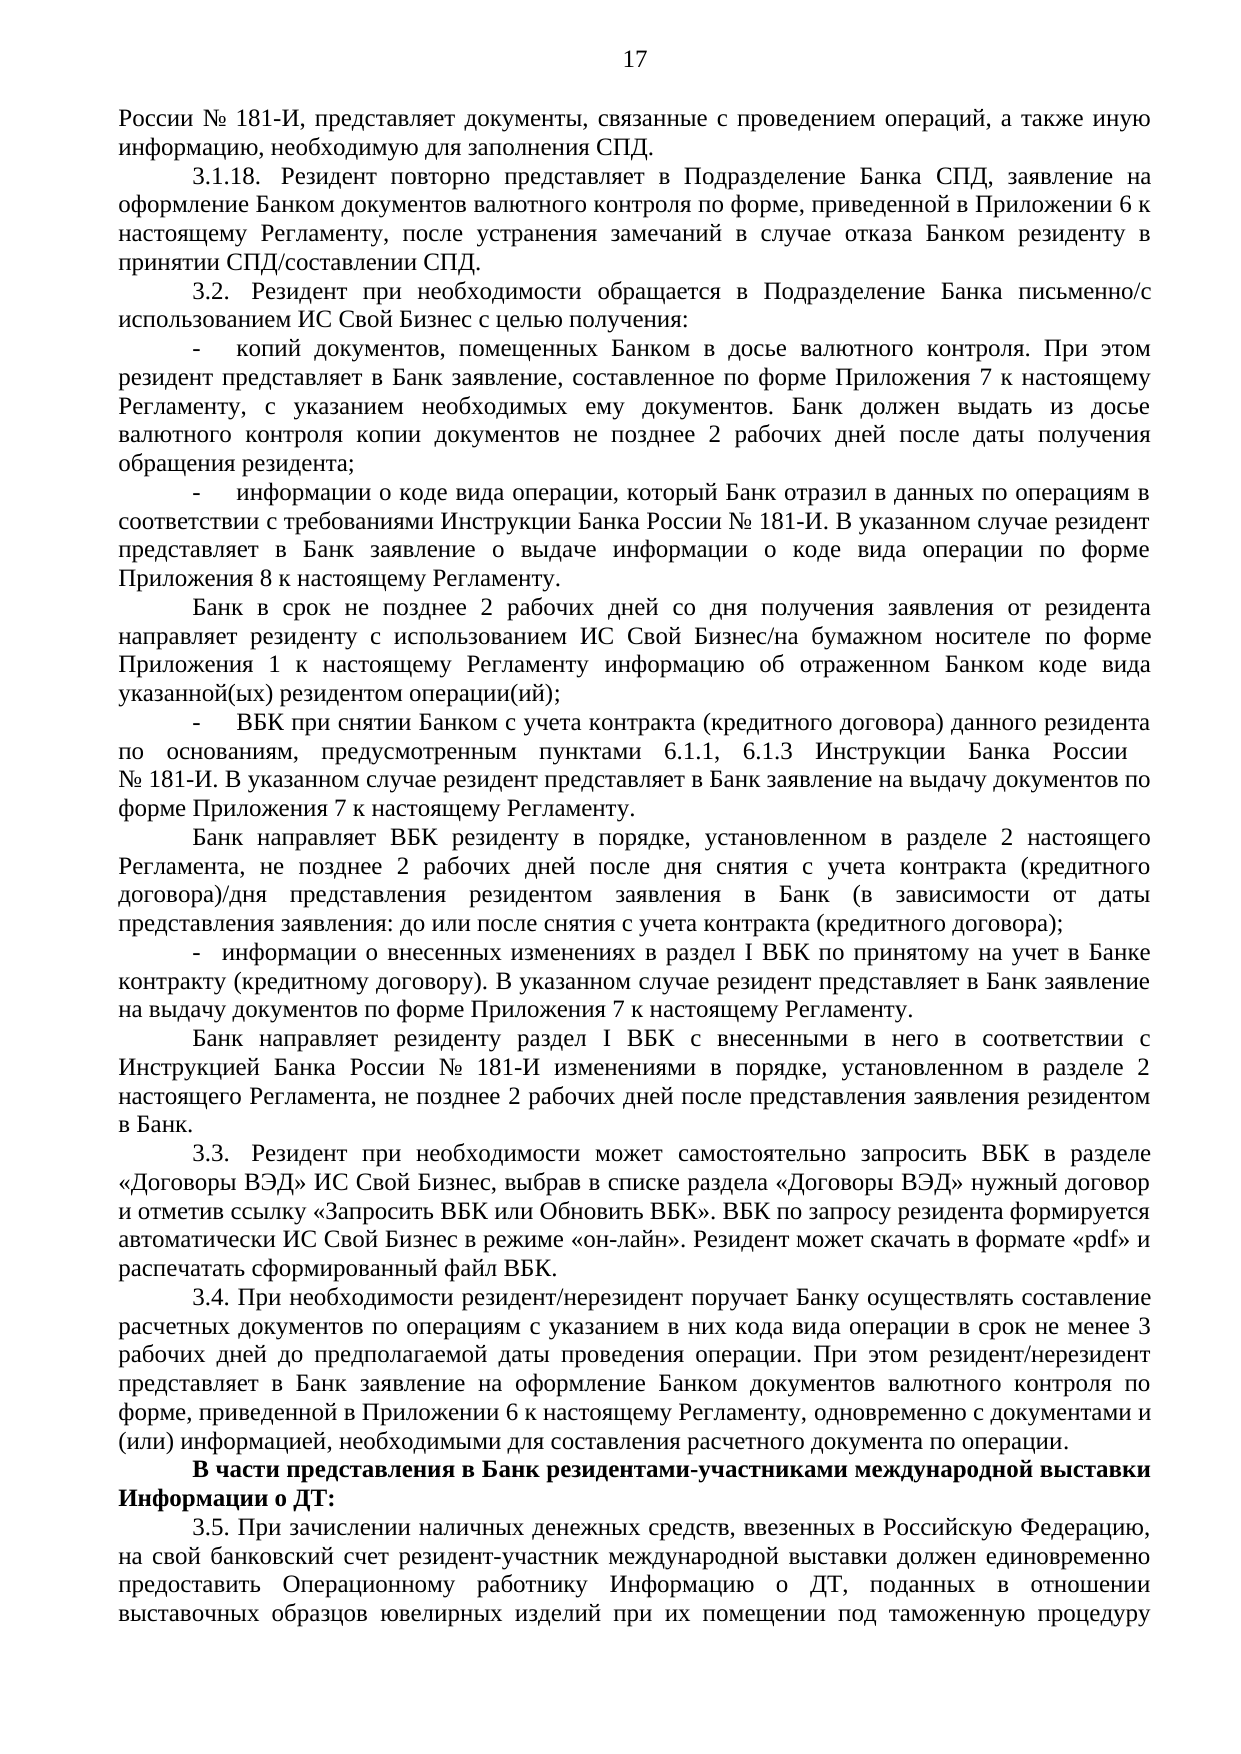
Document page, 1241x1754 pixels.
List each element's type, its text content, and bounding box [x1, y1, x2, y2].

text - информации о внесенных изменениях в раздел I ВБК по принятому на учет в Банке контракту (кредитному договору). В указанном случае резидент представляет в Банк заявление на выдачу документов по форме Приложения 7 к настоящему Регламенту. [118, 937, 1152, 1023]
text 3.1.18. Резидент повторно представляет в Подразделение Банка СПД, заявление на оформление Банком документов валютного контроля по форме, приведенной в Приложении 6 к настоящему Регламенту, после устранения замечаний в случае отказа Банком резиденту в принятии СПД/составлении СПД. [118, 161, 1152, 276]
text - копий документов, помещенных Банком в досье валютного контроля. При этом резидент представляет в Банк заявление, составленное по форме Приложения 7 к настоящему Регламенту, с указанием необходимых ему документов. Банк должен выдать из досье валютного контроля копии документов не позднее 2 рабочих дней после даты получения обращения резидента; [118, 333, 1152, 477]
list информации о коде вида операции, который Банк отразил в данных по операциям в соответствии с требованиями Инструкции Банка России № 181-И. В указанном случае резидент представляет в Банк заявление о выдаче информации о коде вида операции по форме Приложения 8 к настоящему Регламенту. [118, 477, 1152, 592]
text Банк в срок не позднее 2 рабочих дней со дня получения заявления от резидента направляет резиденту с использованием ИС Свой Бизнес/на бумажном носителе по форме Приложения 1 к настоящему Регламенту информацию об отраженном Банком коде вида указанной(ых) резидентом операции(ий); [118, 592, 1152, 707]
text 3.2. Резидент при необходимости обращается в Подразделение Банка письменно/с использованием ИС Свой Бизнес с целью получения: [118, 276, 1152, 333]
text Банк направляет ВБК резиденту в порядке, установленном в разделе 2 настоящего Регламента, не позднее 2 рабочих дней после дня снятия с учета контракта (кредитного договора)/дня представления резидентом заявления в Банк (в зависимости от даты представления заявления: до или после снятия с учета контракта (кредитного договора); [118, 822, 1152, 937]
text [118, 103, 1152, 161]
text - ВБК при снятии Банком с учета контракта (кредитного договора) данного резидента по основаниям, предусмотренным пунктами 6.1.1, 6.1.3 Инструкции Банка России № 181-И. В указанном случае резидент представляет в Банк заявление на выдачу документов по форме Приложения 7 к настоящему Регламенту. [118, 707, 1152, 822]
text Банк направляет резиденту раздел I ВБК c внесенными в него в соответствии с Инструкцией Банка России № 181-И изменениями в порядке, установленном в разделе 2 настоящего Регламента, не позднее 2 рабочих дней после представления заявления резидентом в Банк. [118, 1023, 1152, 1138]
text В части представления в Банк резидентами-участниками международной выставки Информации о ДТ: [118, 1454, 1152, 1512]
text 3.3. Резидент при необходимости может самостоятельно запросить ВБК в разделе «Договоры ВЭД» ИС Свой Бизнес, выбрав в списке раздела «Договоры ВЭД» нужный договор и отметив ссылку «Запросить ВБК или Обновить ВБК». ВБК по запросу резидента формируется автоматически ИС Свой Бизнес в режиме «он-лайн». Резидент может скачать в формате «pdf» и распечатать сформированный файл ВБК. [118, 1138, 1152, 1282]
text 3.4. При необходимости резидент/нерезидент поручает Банку осуществлять составление расчетных документов по операциям с указанием в них кода вида операции в срок не менее 3 рабочих дней до предполагаемой даты проведения операции. При этом резидент/нерезидент представляет в Банк заявление на оформление Банком документов валютного контроля по форме, приведенной в Приложении 6 к настоящему Регламенту, одновременно с документами и (или) информацией, необходимыми для составления расчетного документа по операции. [118, 1282, 1152, 1454]
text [118, 1512, 1152, 1627]
